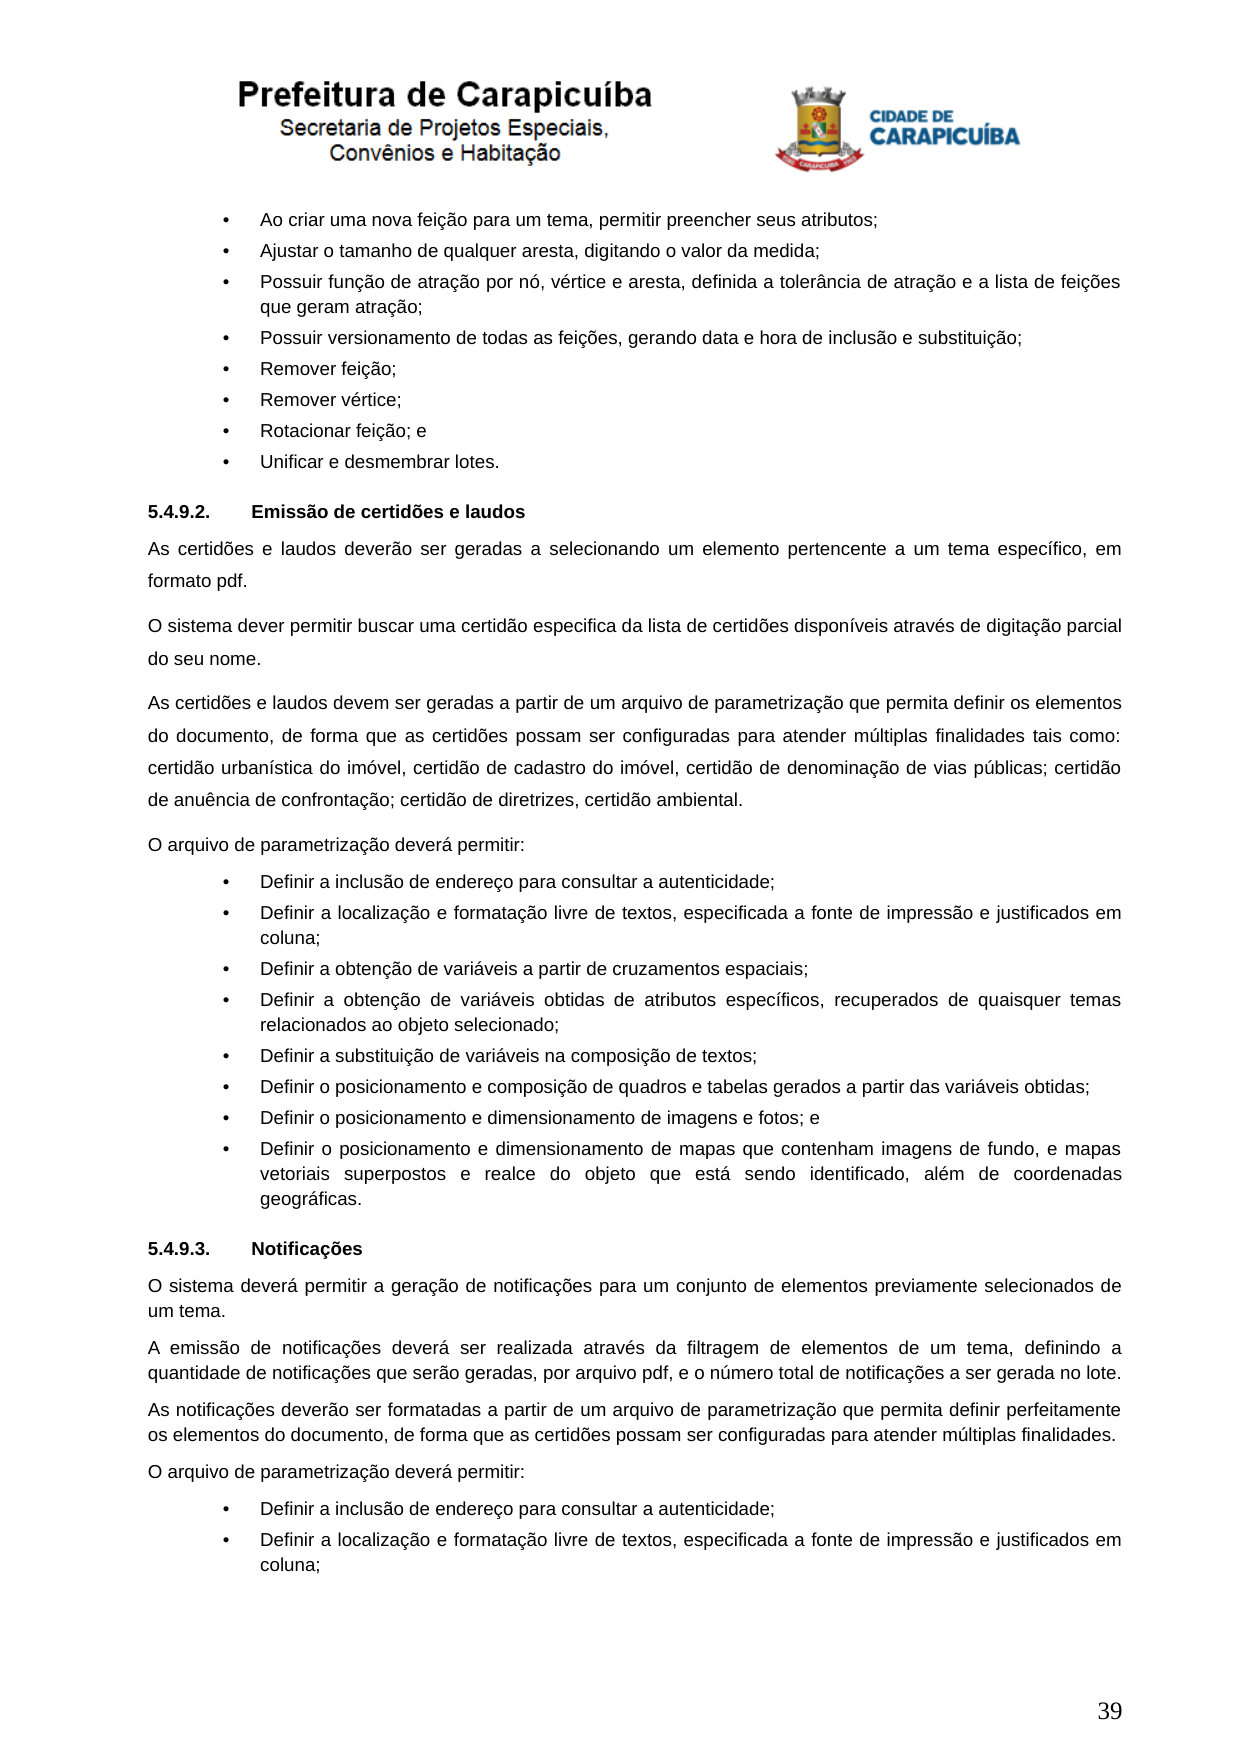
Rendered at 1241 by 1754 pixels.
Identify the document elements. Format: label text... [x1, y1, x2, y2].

list Definir o posicionamento e dimensionamento de mapas que contenham imagens de fundo, e mapas vetoriais superpostos e realce do objeto que está sendo identificado, além de coordenadas geográficas. [223, 1138, 1122, 1209]
text O sistema dever permitir buscar uma certidão especifica da lista de certidões disponíveis através de digitação parcial do seu nome. [148, 615, 1122, 669]
list Definir a inclusão de endereço para consultar a autenticidade; [223, 1498, 1122, 1520]
subtitle Notificações [148, 1237, 1122, 1259]
text O arquivo de parametrização deverá permitir: [148, 1461, 1122, 1482]
list Definir a obtenção de variáveis a partir de cruzamentos espaciais; [223, 958, 1122, 979]
list Rotacionar feição; e [223, 420, 1122, 441]
text A emissão de notificações deverá ser realizada através da filtragem de elementos de um tema, definindo a quantidade de notificações que serão geradas, por arquivo pdf, e o número total de notificações a ser gerada no lote. [148, 1337, 1122, 1383]
list Definir a substituição de variáveis na composição de textos; [223, 1045, 1122, 1066]
list Unificar e desmembrar lotes. [223, 451, 1122, 472]
list Remover feição; [223, 358, 1122, 379]
subtitle Emissão de certidões e laudos [148, 501, 1122, 522]
text As certidões e laudos devem ser geradas a partir de um arquivo de parametrização que permita definir os elementos do documento, de forma que as certidões possam ser configuradas para atender múltiplas finalidades tais como: certidão urbanística do imóvel, certidão de cadastro do imóvel, certidão de denominação de vias públicas; certidão de anuência de confrontação; certidão de diretrizes, certidão ambiental. [148, 692, 1122, 811]
picture [231, 70, 1039, 181]
list Definir o posicionamento e dimensionamento de imagens e fotos; e [223, 1107, 1122, 1128]
text As certidões e laudos deverão ser geradas a selecionando um elemento pertencente a um tema específico, em formato pdf. [148, 538, 1122, 592]
list Definir a inclusão de endereço para consultar a autenticidade; [223, 871, 1122, 893]
list Possuir versionamento de todas as feições, gerando data e hora de inclusão e substituição; [223, 327, 1122, 348]
list Definir a localização e formatação livre de textos, especificada a fonte de impressão e justificados em coluna; [223, 902, 1122, 948]
list Ao criar uma nova feição para um tema, permitir preencher seus atributos; [223, 209, 1122, 230]
list Definir a obtenção de variáveis obtidas de atributos específicos, recuperados de quaisquer temas relacionados ao objeto selecionado; [223, 989, 1122, 1035]
list Definir a localização e formatação livre de textos, especificada a fonte de impressão e justificados em coluna; [223, 1529, 1122, 1576]
list Ajustar o tamanho de qualquer aresta, digitando o valor da medida; [223, 240, 1122, 261]
list Possuir função de atração por nó, vértice e aresta, definida a tolerância de atração e a lista de feições que geram atração; [223, 271, 1122, 317]
list Remover vértice; [223, 389, 1122, 410]
text O arquivo de parametrização deverá permitir: [148, 834, 1122, 855]
text As notificações deverão ser formatadas a partir de um arquivo de parametrização que permita definir perfeitamente os elementos do documento, de forma que as certidões possam ser configuradas para atender múltiplas finalidades. [148, 1399, 1122, 1445]
text O sistema deverá permitir a geração de notificações para um conjunto de elementos previamente selecionados de um tema. [148, 1275, 1122, 1321]
list Definir o posicionamento e composição de quadros e tabelas gerados a partir das variáveis obtidas; [223, 1076, 1122, 1097]
